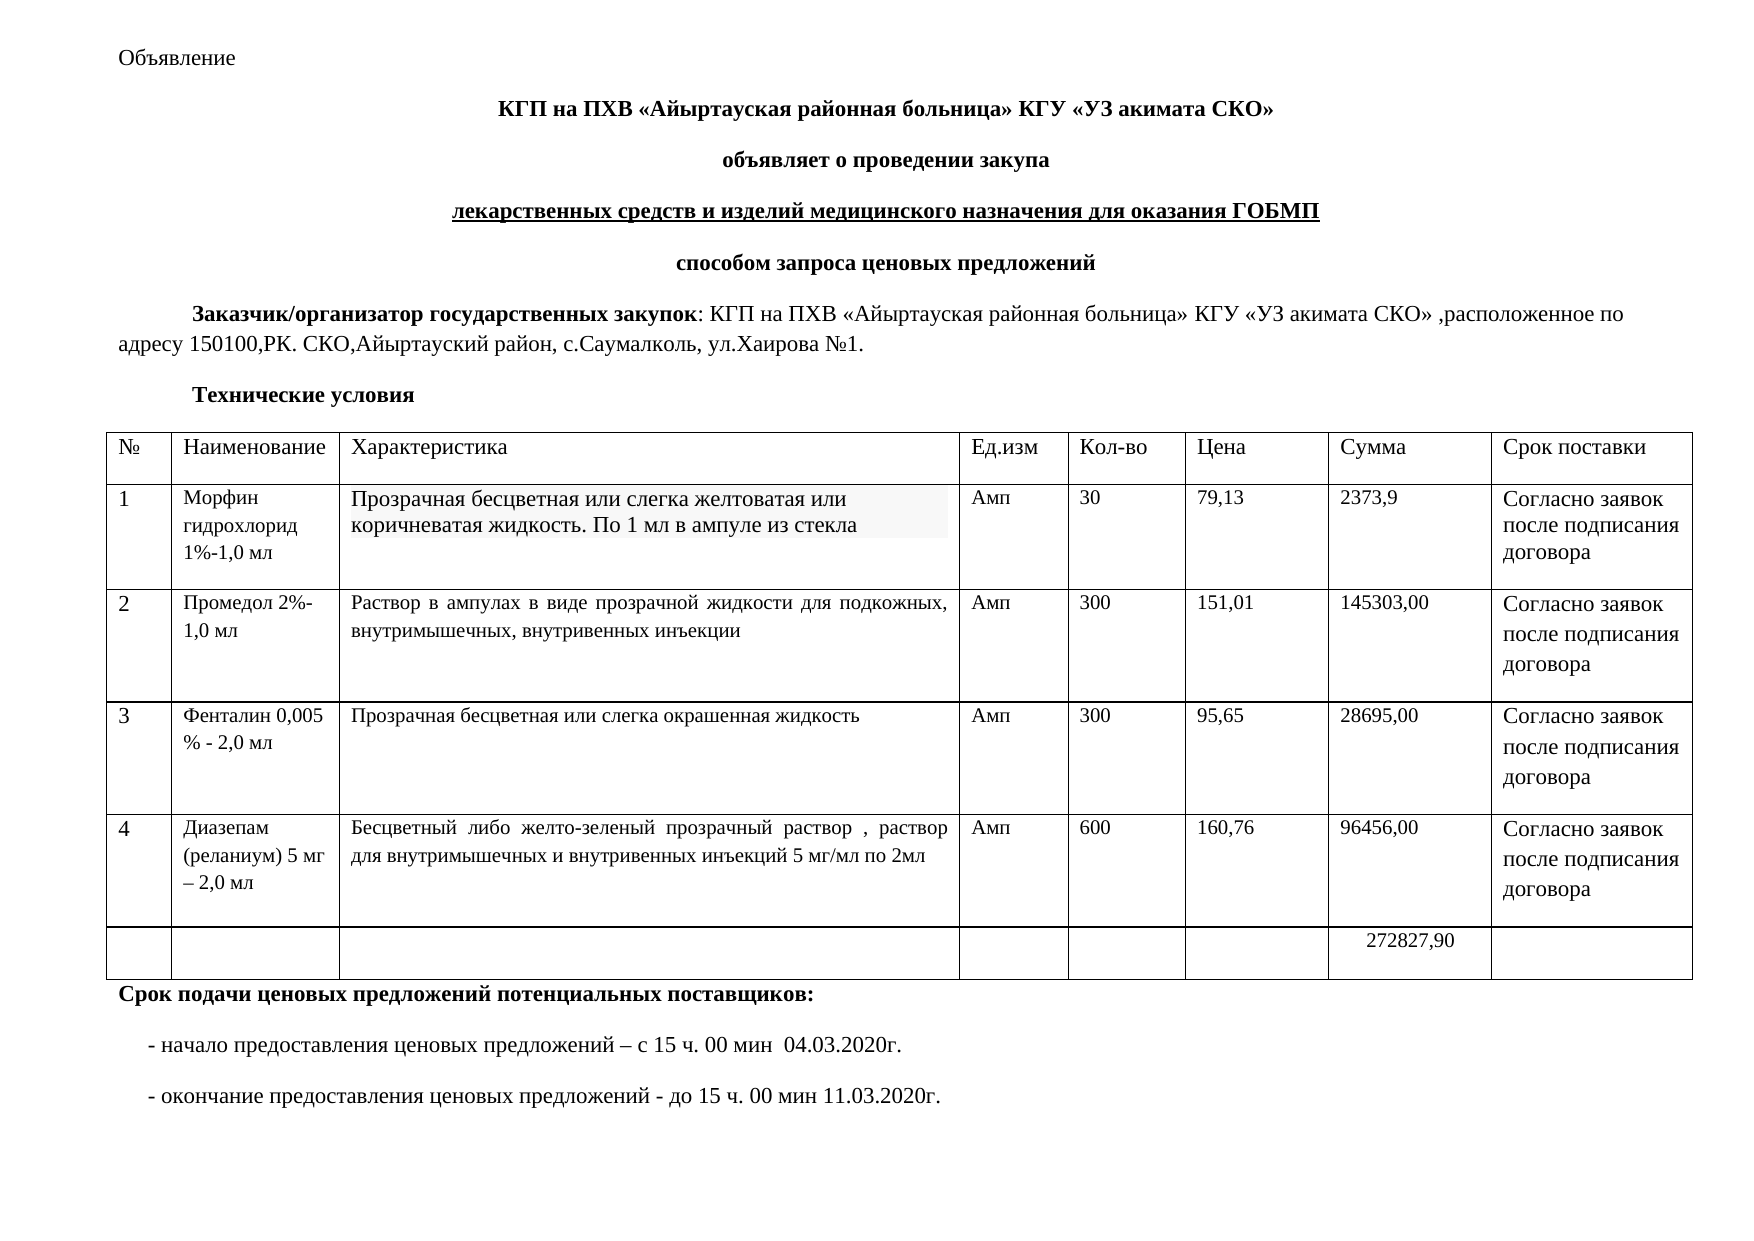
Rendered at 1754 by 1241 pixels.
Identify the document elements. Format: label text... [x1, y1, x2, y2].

text - начало предоставления ценовых предложений – с 15 ч. 00 мин 04.03.2020г. [118, 1031, 1654, 1057]
table_cell Амп [960, 485, 1068, 589]
table_cell 160,76 [1186, 815, 1328, 926]
table_cell 28695,00 [1329, 703, 1491, 814]
table_cell 151,01 [1186, 590, 1328, 701]
table_cell Фенталин 0,005 % - 2,0 мл [172, 703, 339, 814]
table_cell 600 [1069, 815, 1185, 926]
table_cell 300 [1069, 590, 1185, 701]
table_cell Бесцветный либо желто-зеленый прозрачный раствор , раствор для внутримышечных и внутривенных инъекций 5 мг/мл по 2мл [340, 815, 959, 926]
table_header Наименование [172, 433, 339, 484]
table_cell 272827,90 [1329, 928, 1491, 978]
text Срок подачи ценовых предложений потенциальных поставщиков: [118, 980, 1654, 1006]
text Технические условия [118, 381, 1654, 407]
table_cell [1492, 928, 1692, 978]
table_header Кол-во [1069, 433, 1185, 484]
table_cell Раствор в ампулах в виде прозрачной жидкости для подкожных, внутримышечных, внутривенных инъекции [340, 590, 959, 701]
text КГП на ПХВ «Айыртауская районная больница» КГУ «УЗ акимата СКО» [118, 95, 1654, 122]
table_cell 30 [1069, 485, 1185, 589]
table_cell [172, 928, 339, 978]
table_cell 2373,9 [1329, 485, 1491, 589]
table_cell Согласно заявок после подписания договора [1492, 485, 1692, 589]
table_cell 145303,00 [1329, 590, 1491, 701]
table_cell [960, 928, 1068, 978]
table_cell Амп [960, 815, 1068, 926]
table_cell Прозрачная бесцветная или слегка окрашенная жидкость [340, 703, 959, 814]
table_cell Амп [960, 590, 1068, 701]
table_header № [107, 433, 171, 484]
table_header Цена [1186, 433, 1328, 484]
table_cell Промедол 2%-1,0 мл [172, 590, 339, 701]
table_cell Согласно заявок после подписания договора [1492, 703, 1692, 814]
table_header Сумма [1329, 433, 1491, 484]
table_cell 95,65 [1186, 703, 1328, 814]
table_cell [1069, 928, 1185, 978]
table_cell 79,13 [1186, 485, 1328, 589]
table_header Характеристика [340, 433, 959, 484]
table_cell [340, 928, 959, 978]
table_cell [107, 928, 171, 978]
text - окончание предоставления ценовых предложений - до 15 ч. 00 мин 11.03.2020г. [118, 1082, 1654, 1108]
table_cell Морфин гидрохлорид 1%-1,0 мл [172, 485, 339, 589]
table_cell Прозрачная бесцветная или слегка желтоватая или коричневатая жидкость. По 1 мл в ампуле из стекла [340, 485, 959, 589]
table_cell 3 [107, 703, 171, 814]
table_cell 2 [107, 590, 171, 701]
text объявляет о проведении закупа [118, 146, 1654, 173]
text лекарственных средств и изделий медицинского назначения для оказания ГОБМП [118, 197, 1654, 224]
text Объявление [118, 44, 1654, 71]
table_header Ед.изм [960, 433, 1068, 484]
table_cell 4 [107, 815, 171, 926]
table_header Срок поставки [1492, 433, 1692, 484]
table_cell 1 [107, 485, 171, 589]
table_cell Согласно заявок после подписания договора [1492, 590, 1692, 701]
text способом запроса ценовых предложений [118, 248, 1654, 275]
table_cell Согласно заявок после подписания договора [1492, 815, 1692, 926]
table_cell [1186, 928, 1328, 978]
text Заказчик/организатор государственных закупок: КГП на ПХВ «Айыртауская районная больница» КГУ «УЗ акимата СКО» ,расположенное по адресу 150100,РК. СКО,Айыртауский район, с.Саумалколь, ул.Хаирова №1. [118, 299, 1654, 356]
table_cell Амп [960, 703, 1068, 814]
table_cell Диазепам (реланиум) 5 мг – 2,0 мл [172, 815, 339, 926]
table_cell 300 [1069, 703, 1185, 814]
table_cell 96456,00 [1329, 815, 1491, 926]
